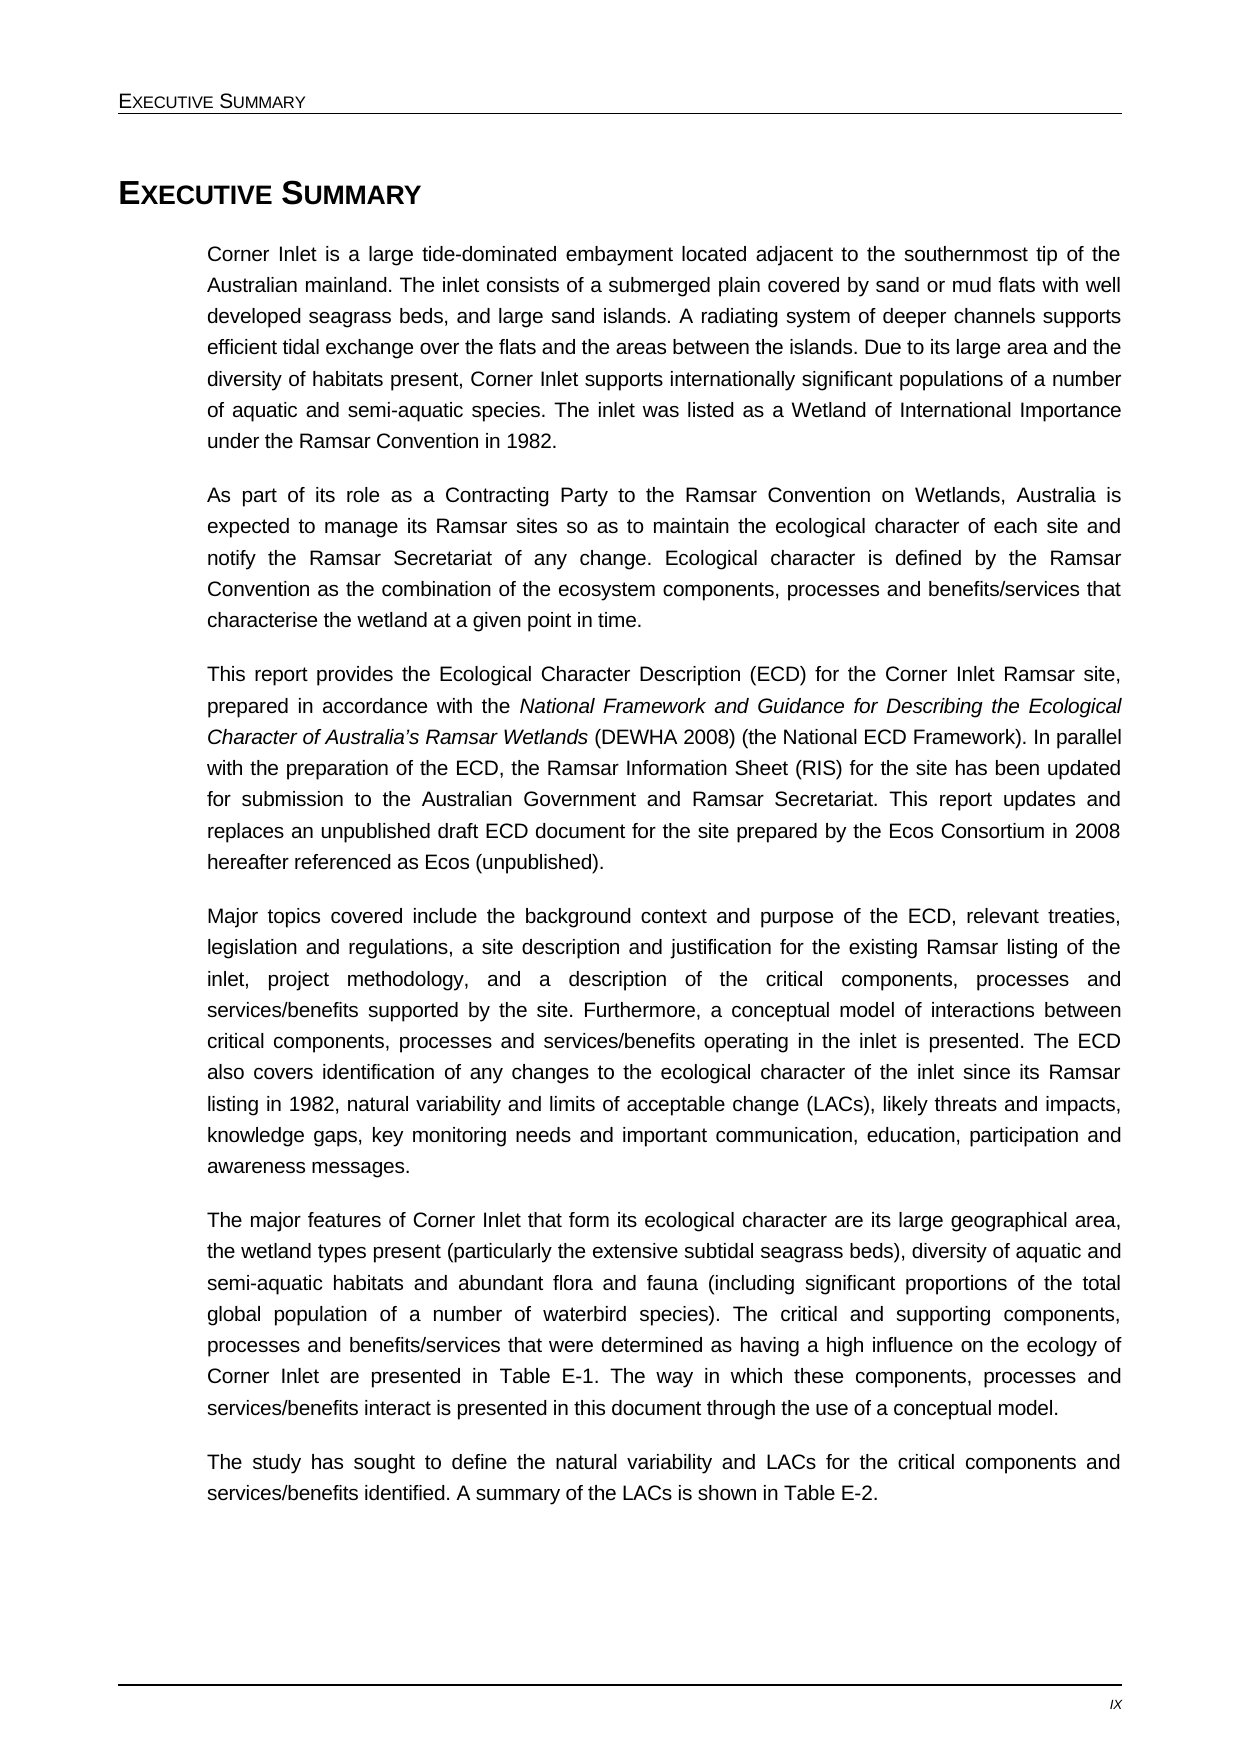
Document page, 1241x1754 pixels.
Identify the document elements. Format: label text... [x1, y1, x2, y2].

text As part of its role as a Contracting Party to the Ramsar Convention on Wetlands, Australia is expected to manage its Ramsar sites so as to maintain the ecological character of each site and notify the Ramsar Secretariat of any change. Ecological character is defined by the Ramsar Convention as the combination of the ecosystem components, processes and benefits/services that characterise the wetland at a given point in time. [207, 476, 1122, 632]
text The major features of Corner Inlet that form its ecological character are its large geographical area, the wetland types present (particularly the extensive subtidal seagrass beds), diversity of aquatic and semi-aquatic habitats and abundant flora and fauna (including significant proportions of the total global population of a number of waterbird species). The critical and supporting components, processes and benefits/services that were determined as having a high influence on the ecology of Corner Inlet are presented in Table E-1. The way in which these components, processes and services/benefits interact is presented in this document through the use of a conceptual model. [207, 1201, 1122, 1419]
text This report provides the Ecological Character Description (ECD) for the Corner Inlet Ramsar site, prepared in accordance with the National Framework and Guidance for Describing the Ecological Character of Australia’s Ramsar Wetlands (DEWHA 2008) (the National ECD Framework). In parallel with the preparation of the ECD, the Ramsar Information Sheet (RIS) for the site has been updated for submission to the Australian Government and Ramsar Secretariat. This report updates and replaces an unpublished draft ECD document for the site prepared by the Ecos Consortium in 2008 hereafter referenced as Ecos (unpublished). [207, 655, 1122, 874]
text Corner Inlet is a large tide-dominated embayment located adjacent to the southernmost tip of the Australian mainland. The inlet consists of a submerged plain covered by sand or mud flats with well developed seagrass beds, and large sand islands. A radiating system of deeper channels supports efficient tidal exchange over the flats and the areas between the islands. Due to its large area and the diversity of habitats present, Corner Inlet supports internationally significant populations of a number of aquatic and semi-aquatic species. The inlet was listed as a Wetland of International Importance under the Ramsar Convention in 1982. [207, 234, 1122, 453]
text Major topics covered include the background context and purpose of the ECD, relevant treaties, legislation and regulations, a site description and justification for the existing Ramsar listing of the inlet, project methodology, and a description of the critical components, processes and services/benefits supported by the site. Furthermore, a conceptual model of interactions between critical components, processes and services/benefits operating in the inlet is presented. The ECD also covers identification of any changes to the ecological character of the inlet since its Ramsar listing in 1982, natural variability and limits of acceptable change (LACs), likely threats and impacts, knowledge gaps, key monitoring needs and important communication, education, participation and awareness messages. [207, 897, 1122, 1178]
subtitle Executive Summary [118, 173, 1122, 211]
